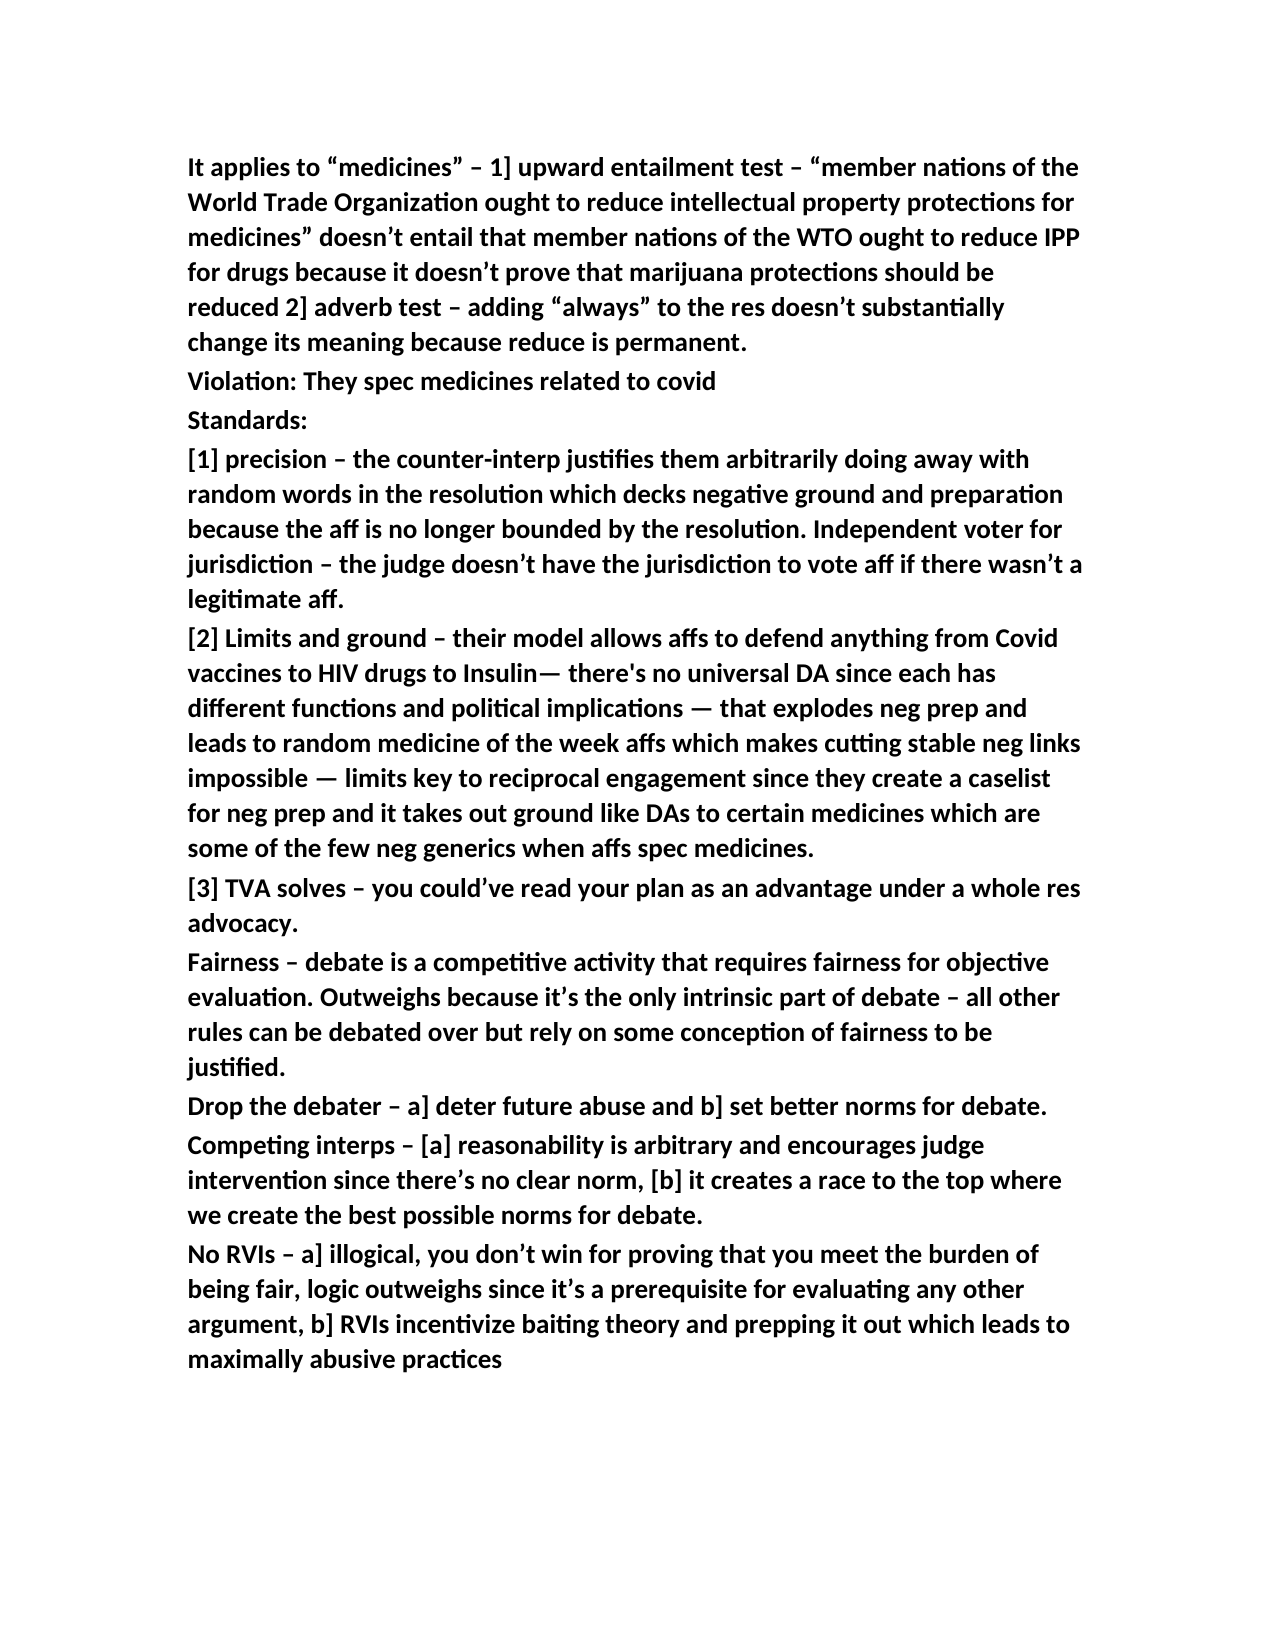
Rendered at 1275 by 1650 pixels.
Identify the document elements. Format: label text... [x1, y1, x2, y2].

subtitle Standards: [187, 403, 1087, 436]
subtitle Drop the debater – a] deter future abuse and b] set better norms for debate. [187, 1089, 1087, 1122]
subtitle Violation: They spec medicines related to covid [187, 364, 1087, 397]
subtitle No RVIs – a] illogical, you don’t win for proving that you meet the burden of being fair, logic outweighs since it’s a prerequisite for evaluating any other argument, b] RVIs incentivize baiting theory and prepping it out which leads to maximally abusive practices [187, 1237, 1087, 1376]
subtitle It applies to “medicines” – 1] upward entailment test – “member nations of the World Trade Organization ought to reduce intellectual property protections for medicines” doesn’t entail that member nations of the WTO ought to reduce IPP for drugs because it doesn’t prove that marijuana protections should be reduced 2] adverb test – adding “always” to the res doesn’t substantially change its meaning because reduce is permanent. [187, 150, 1087, 358]
subtitle [1] precision – the counter-interp justifies them arbitrarily doing away with random words in the resolution which decks negative ground and preparation because the aff is no longer bounded by the resolution. Independent voter for jurisdiction – the judge doesn’t have the jurisdiction to vote aff if there wasn’t a legitimate aff. [187, 442, 1087, 616]
subtitle [3] TVA solves – you could’ve read your plan as an advantage under a whole res advocacy. [187, 871, 1087, 939]
subtitle Fairness – debate is a competitive activity that requires fairness for objective evaluation. Outweighs because it’s the only intrinsic part of debate – all other rules can be debated over but rely on some conception of fairness to be justified. [187, 945, 1087, 1083]
subtitle [2] Limits and ground – their model allows affs to defend anything from Covid vaccines to HIV drugs to Insulin— there's no universal DA since each has different functions and political implications — that explodes neg prep and leads to random medicine of the week affs which makes cutting stable neg links impossible — limits key to reciprocal engagement since they create a caselist for neg prep and it takes out ground like DAs to certain medicines which are some of the few neg generics when affs spec medicines. [187, 622, 1087, 865]
subtitle Competing interps – [a] reasonability is arbitrary and encourages judge intervention since there’s no clear norm, [b] it creates a race to the top where we create the best possible norms for debate. [187, 1128, 1087, 1231]
